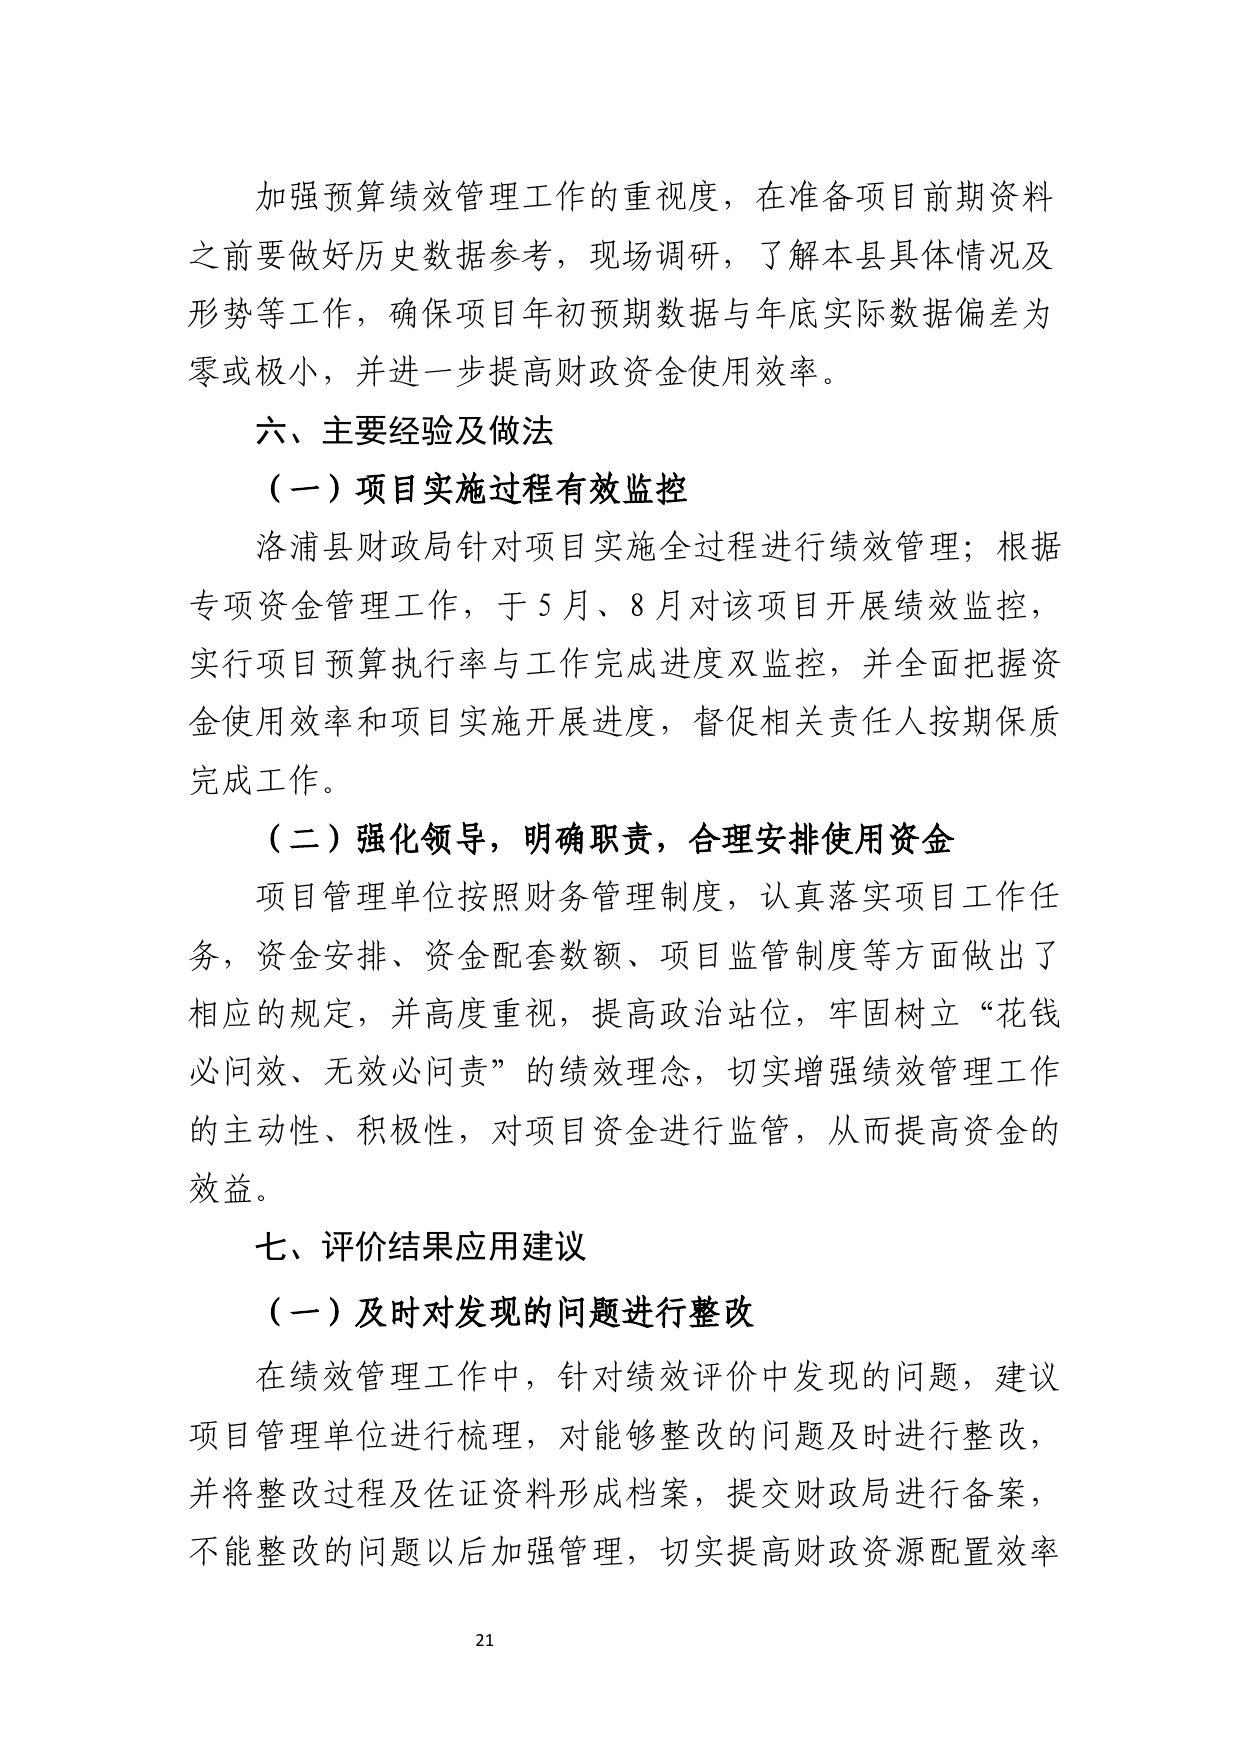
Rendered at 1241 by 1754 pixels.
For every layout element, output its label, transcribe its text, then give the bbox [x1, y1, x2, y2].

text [187, 1342, 1063, 1575]
list （一）项目实施过程有效监控 [187, 454, 1063, 512]
text （二）强化领导，明确职责，合理安排使用资金 [187, 804, 1063, 862]
text 七、评价结果应用建议 [187, 1212, 1063, 1277]
text 洛浦县财政局针对项目实施全过程进行绩效管理；根据专项资金管理工作，于5月、8月对该项目开展绩效监控，实行项目预算执行率与工作完成进度双监控，并全面把握资金使用效率和项目实施开展进度，督促相关责任人按期保质完成工作。 [187, 512, 1063, 804]
text 项目管理单位按照财务管理制度，认真落实项目工作任务，资金安排、资金配套数额、项目监管制度等方面做出了相应的规定，并高度重视，提高政治站位，牢固树立“花钱必问效、无效必问责”的绩效理念，切实增强绩效管理工作的主动性、积极性，对项目资金进行监管，从而提高资金的效益。 [187, 862, 1063, 1212]
text 加强预算绩效管理工作的重视度，在准备项目前期资料之前要做好历史数据参考，现场调研，了解本县具体情况及形势等工作，确保项目年初预期数据与年底实际数据偏差为零或极小，并进一步提高财政资金使用效率。 [187, 162, 1063, 395]
text （一）及时对发现的问题进行整改 [187, 1277, 1063, 1342]
text 六、主要经验及做法 [187, 395, 1063, 454]
